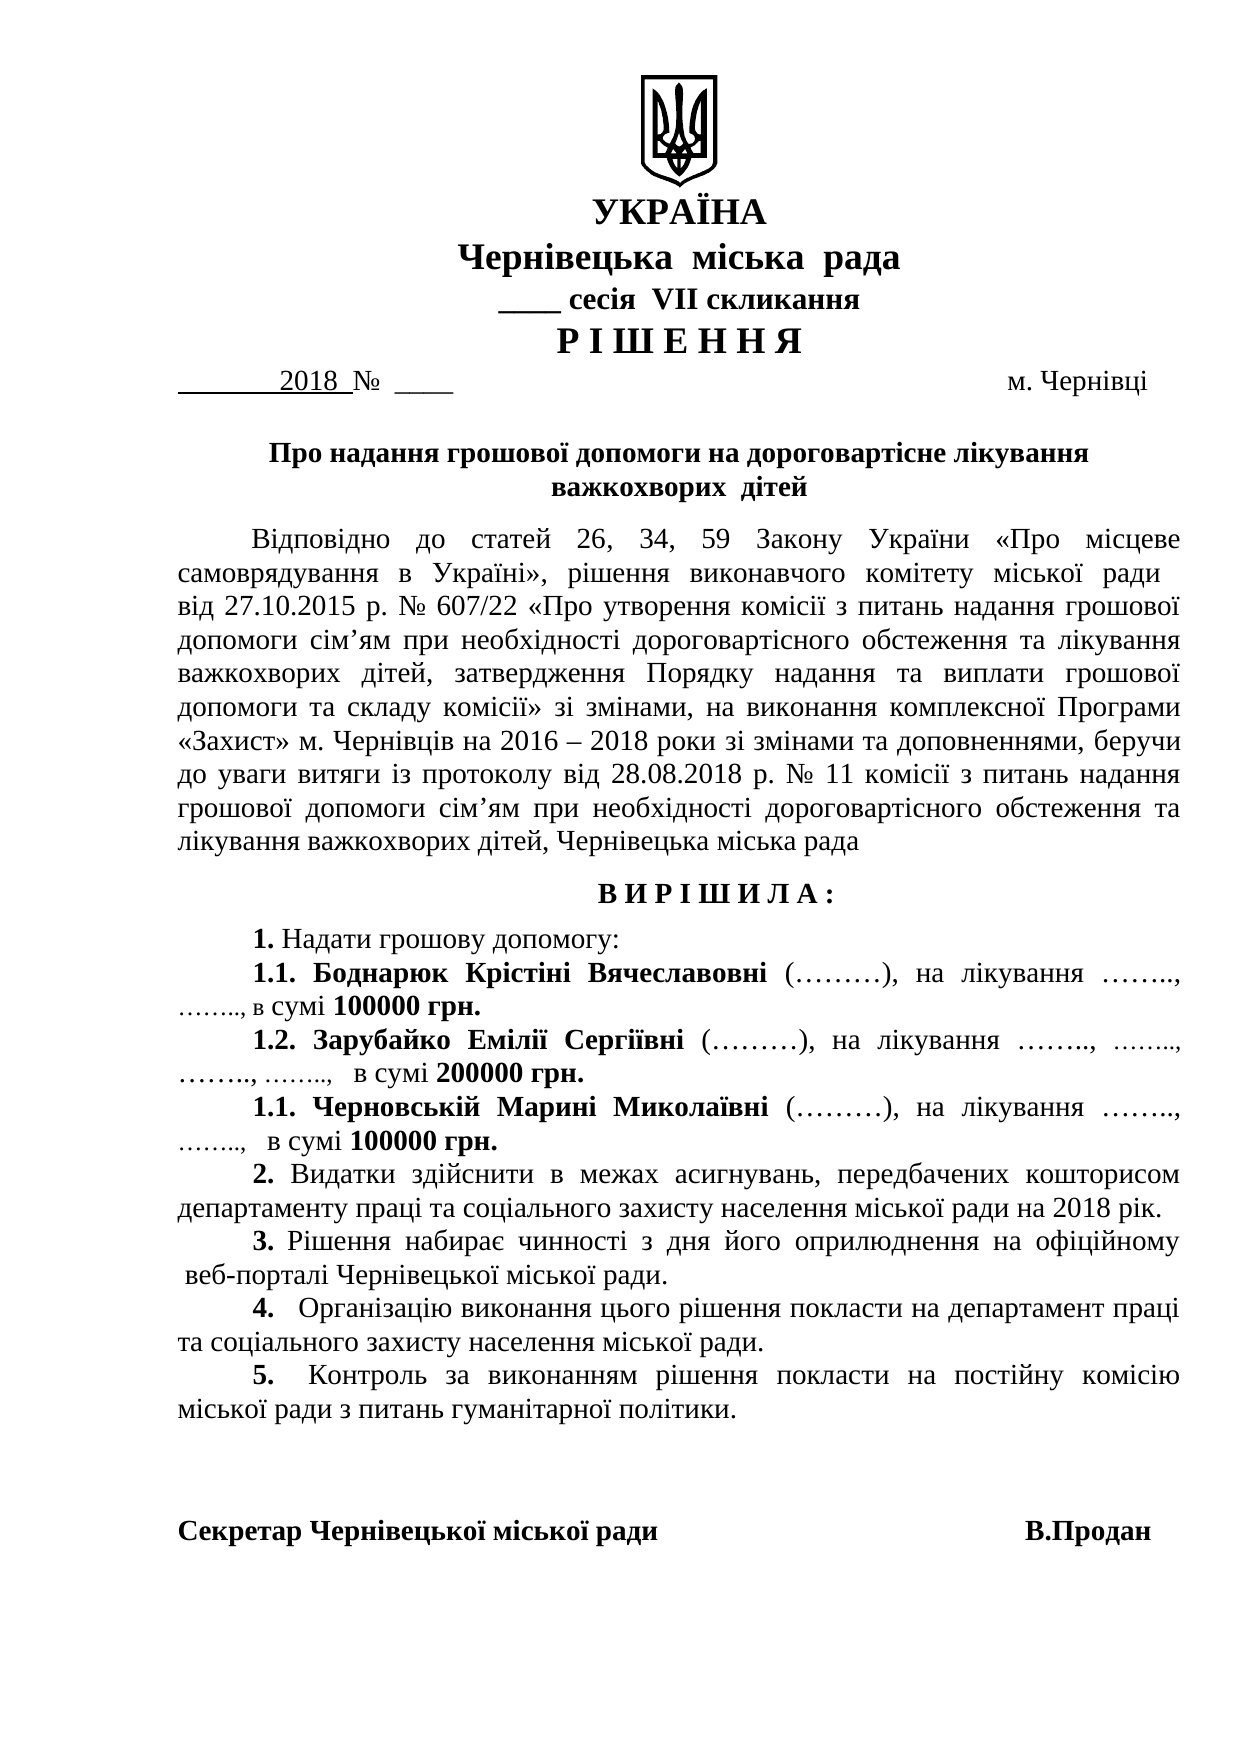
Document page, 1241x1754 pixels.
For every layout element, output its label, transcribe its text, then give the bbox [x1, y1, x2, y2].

text Секретар Чернівецької міської ради В.Продан [177, 1513, 1181, 1547]
text 1.1. Боднарюк Крістіні Вячеславовні (………), на лікування …….., …….., в сумі 100000 грн. [177, 955, 1181, 1022]
text ____ сесія VІІ скликання [177, 280, 1181, 316]
text 5. Контроль за виконанням рішення покласти на постійну комісію міської ради з питань гуманітарної політики. [177, 1357, 1181, 1424]
text 1. Надати грошову допомогу: [177, 921, 1181, 955]
subtitle Чернівецька міська рада [177, 235, 1181, 278]
text 1.2. Зарубайко Емілії Сергіївні (………), на лікування …….., …….., …….., …….., в сумі 200000 грн. [177, 1022, 1181, 1089]
subtitle Р І Ш Е Н Н Я [177, 318, 1181, 361]
text УКРАЇНА [177, 189, 1181, 233]
text важкохворих дітей [177, 469, 1181, 502]
text Про надання грошової допомоги на дороговартісне лікування [177, 435, 1181, 469]
text 1.1. Черновській Марині Миколаївні (………), на лікування …….., …….., в сумі 100000 грн. [177, 1089, 1181, 1156]
text 2018 № ____ м. Чернівці [177, 363, 1181, 397]
text 3. Рішення набирає чинності з дня його на офіційному веб-порталі Чернівецької міської ради. [177, 1223, 1181, 1290]
text Відповідно до статей 26, 34, 59 Закону України «Про місцеве самоврядування в Україні», рішення виконавчого комітету міської ради від 27.10.2015 р. № 607/22 «Про утворення комісії з питань надання грошової допомоги сім’ям при необхідності дороговартісного обстеження та лікування важкохворих дітей, затвердження Порядку надання та виплати грошової допомоги та складу комісії» зі змінами, на виконання комплексної Програми «Захист» м. Чернівців на 2016 – 2018 роки зі змінами та доповненнями, беручи до уваги витяги із протоколу від 28.08.2018 р. № 11 комісії з питань надання грошової допомоги сім’ям при необхідності дороговартісного обстеження та лікування важкохворих дітей, Чернівецька міська рада [177, 521, 1181, 857]
text В И Р І Ш И Л А : [177, 876, 1181, 909]
text 4. Організацію виконання цього рішення покласти на департамент праці та соціального захисту населення міської ради. [177, 1290, 1181, 1357]
text 2. Видатки здійснити в межах асигнувань, передбачених кошторисом департаменту праці та соціального захисту населення міської ради на 2018 рік. [177, 1156, 1181, 1223]
